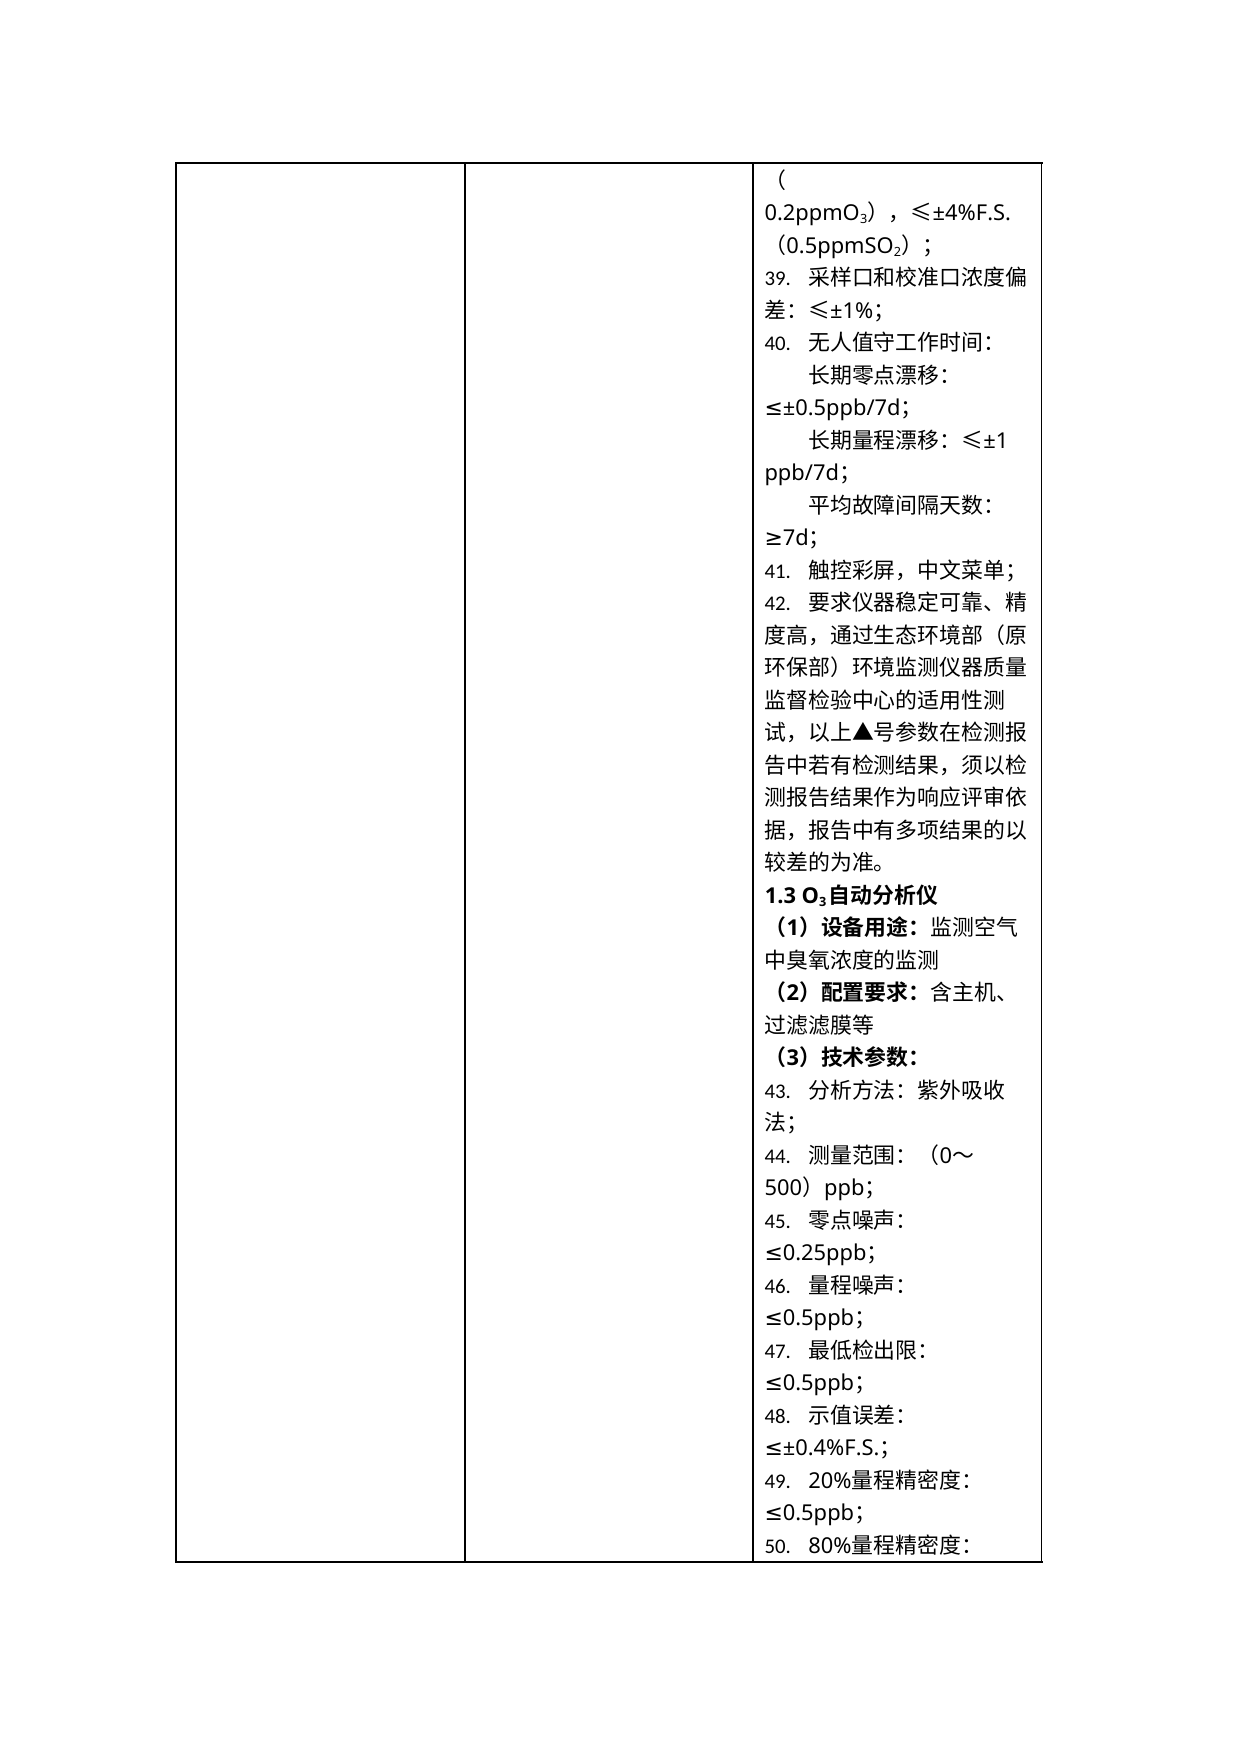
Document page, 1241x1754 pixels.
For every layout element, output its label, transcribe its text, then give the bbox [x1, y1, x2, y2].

table_cell ▲ [466, 164, 752, 1561]
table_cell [754, 164, 1041, 1561]
table_cell 1 [177, 164, 464, 1561]
